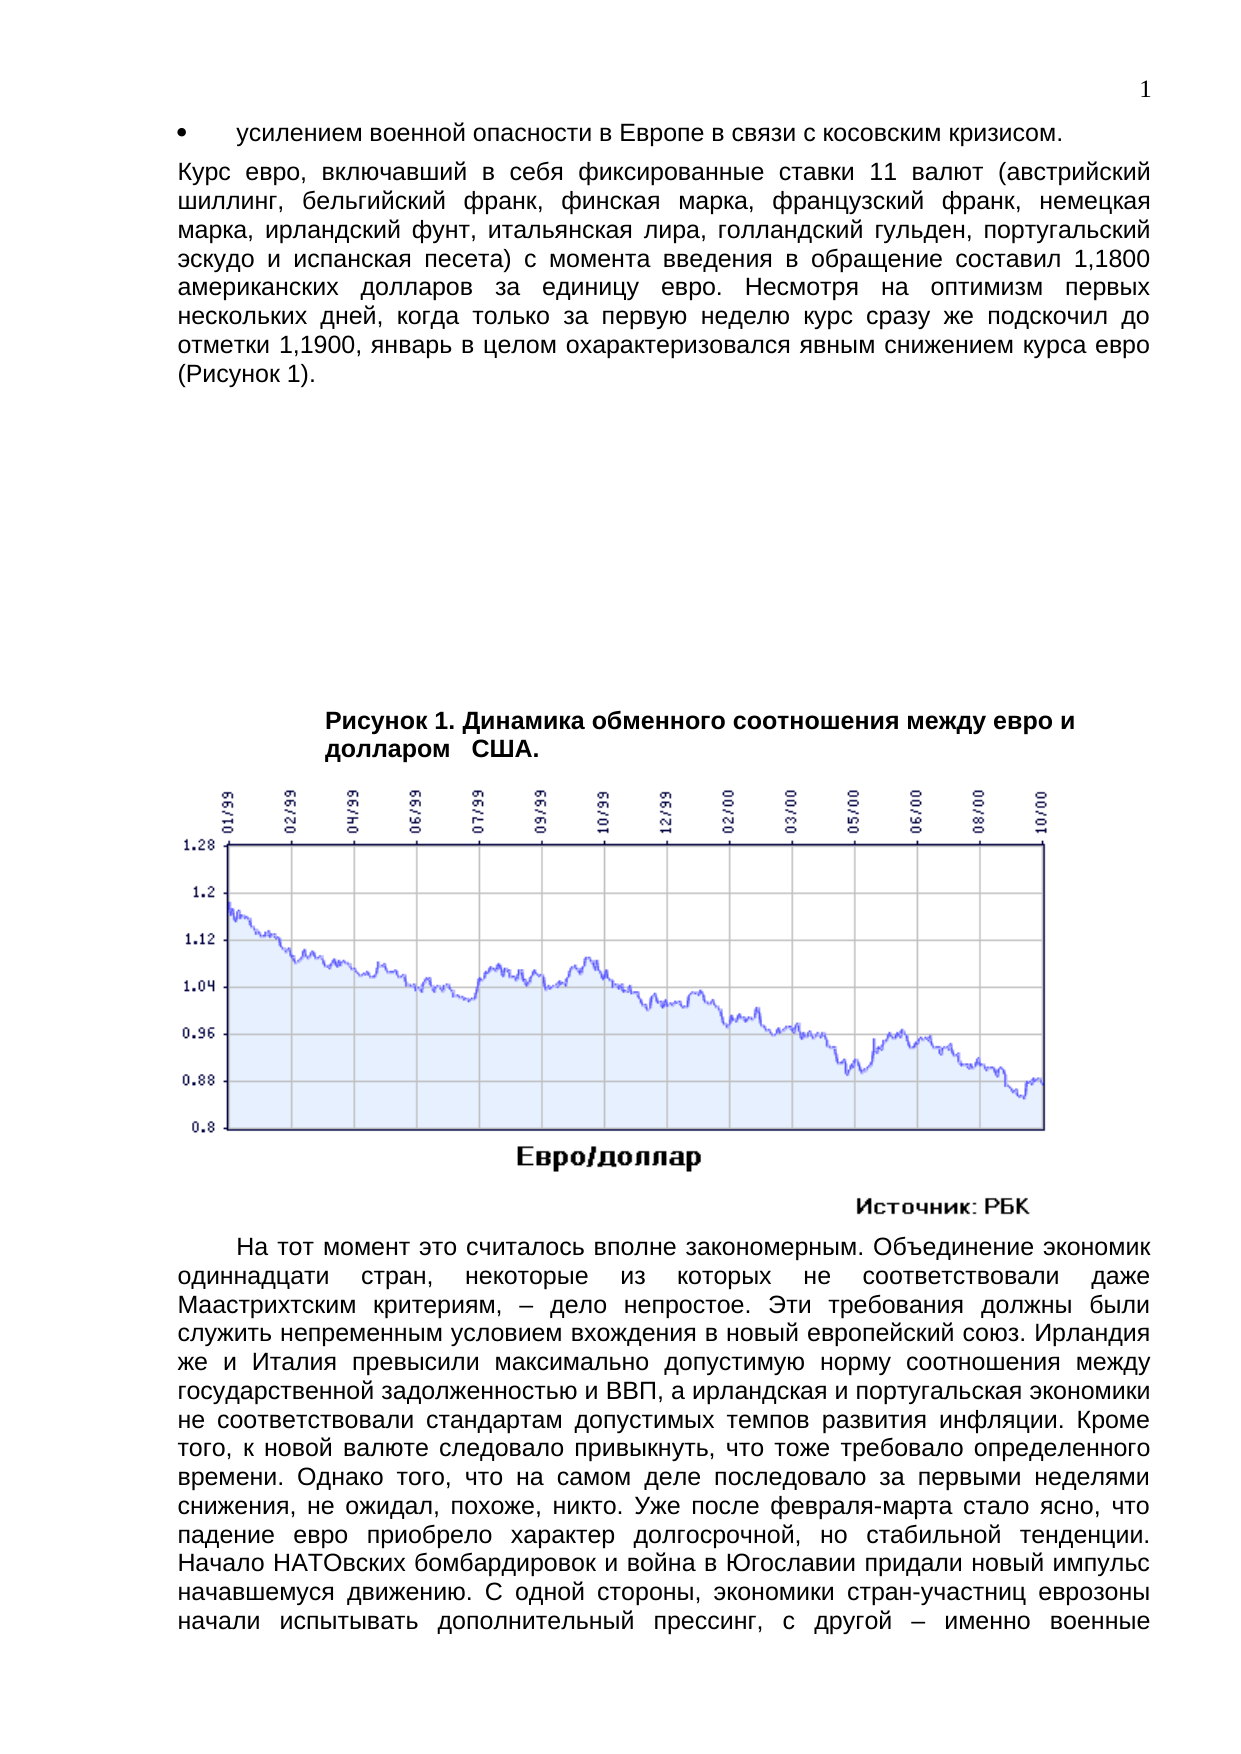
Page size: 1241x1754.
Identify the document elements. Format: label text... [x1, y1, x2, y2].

list усилением военной опасности в Европе в связи с косовским кризисом. [177, 118, 1152, 147]
text Курс евро, включавший в себя фиксированные ставки 11 валют (австрийский шиллинг, бельгийский франк, финская марка, французский франк, немецкая марка, ирландский фунт, итальянская лира, голландский гульден, португальский эскудо и испанская песета) с момента введения в обращение составил 1,1800 американских долларов за единицу евро. Несмотря на оптимизм первых нескольких дней, когда только за первую неделю курс сразу же подскочил до отметки 1,1900, январь в целом охарактеризовался явным снижением курса евро (Рисунок 1). [177, 157, 1152, 387]
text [177, 1232, 1152, 1634]
text Рисунок 1. Динамика обменного соотношения между евро и долларом США. [325, 706, 1152, 763]
picture [177, 783, 1053, 1222]
